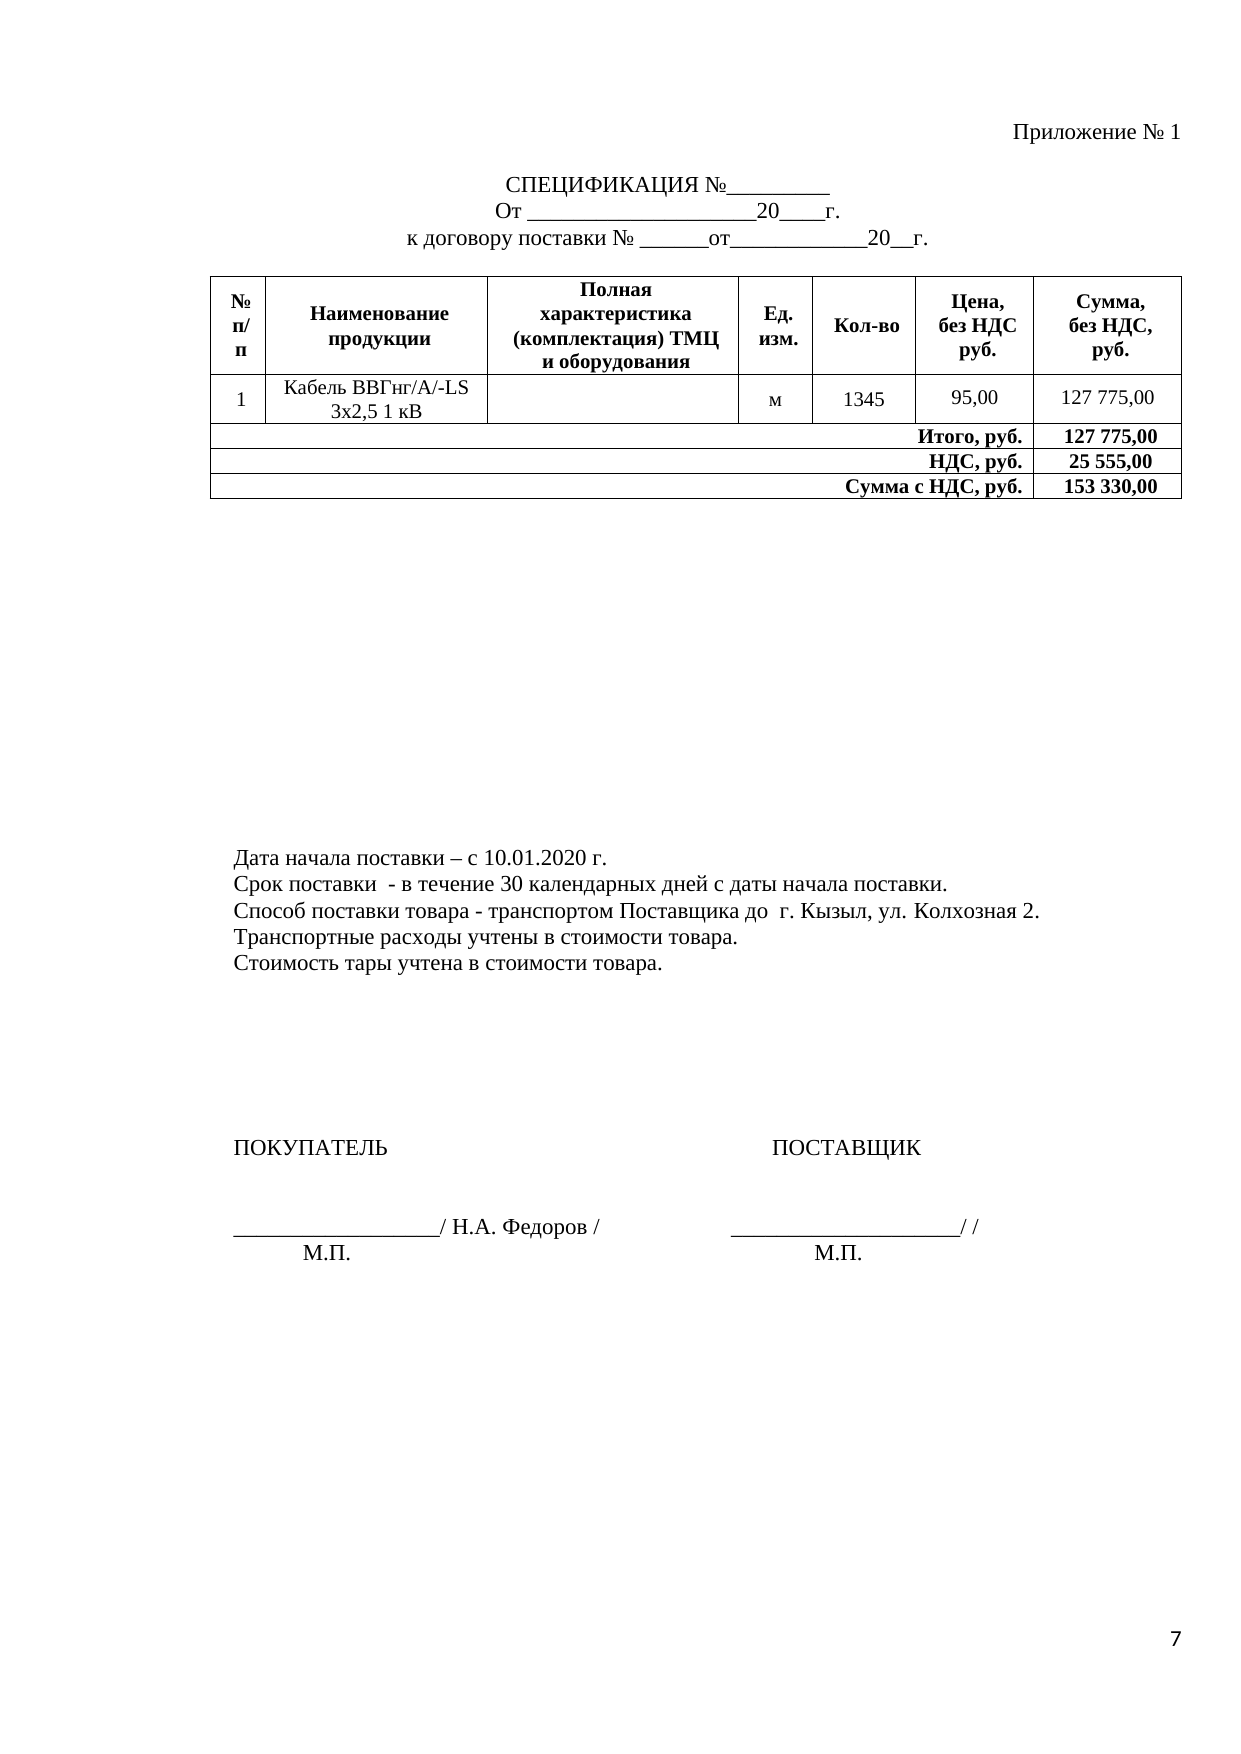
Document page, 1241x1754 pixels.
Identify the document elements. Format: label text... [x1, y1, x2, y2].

text __________________/ Н.А. Федоров / ____________________/ / [148, 1213, 1181, 1239]
table_header Кол-во [813, 277, 915, 373]
table_cell Сумма с НДС, руб. [211, 474, 1033, 498]
table_header № п/п [211, 277, 265, 373]
text Стоимость тары учтена в стоимости товара. [148, 949, 1181, 976]
table_cell 127 775,00 [1034, 424, 1181, 448]
text М.П. М.П. [154, 1239, 1181, 1266]
table_cell Кабель ВВГнг/А/-LS 3х2,5 1 кВ [266, 375, 487, 423]
table_header Наименование продукции [266, 277, 487, 373]
table_cell 153 330,00 [1034, 474, 1181, 498]
text Срок поставки - в течение 30 календарных дней с даты начала поставки. [148, 870, 1181, 897]
text Дата начала поставки – с 10.01.2020 г. [148, 844, 1181, 870]
table_header Полная характеристика (комплектация) ТМЦ и оборудования [488, 277, 738, 373]
table_header Ед. изм. [739, 277, 812, 373]
table_header Цена, без НДС руб. [916, 277, 1033, 373]
text Транспортные расходы учтены в стоимости товара. [148, 923, 1181, 949]
table_header Сумма, без НДС, руб. [1034, 277, 1181, 373]
text Способ поставки товара - транспортом Поставщика до г. Кызыл, ул. Колхозная 2. [148, 897, 1181, 923]
text ПОКУПАТЕЛЬ ПОСТАВЩИК [148, 1134, 1181, 1160]
table_cell 1345 [813, 375, 915, 423]
table_cell НДС, руб. [211, 449, 1033, 473]
table_cell м [739, 375, 812, 423]
text От ____________________20____г. [154, 197, 1181, 223]
table_cell [488, 375, 738, 423]
table_cell 25 555,00 [1034, 449, 1181, 473]
table_cell Итого, руб. [211, 424, 1033, 448]
table_cell 1 [211, 375, 265, 423]
table_cell 127 775,00 [1034, 375, 1181, 423]
text к договору поставки № ______от____________20__г. [154, 223, 1181, 250]
list Приложение № 1 [154, 118, 1181, 144]
text СПЕЦИФИКАЦИЯ №_________ [154, 171, 1181, 197]
table_cell 95,00 [916, 375, 1033, 423]
